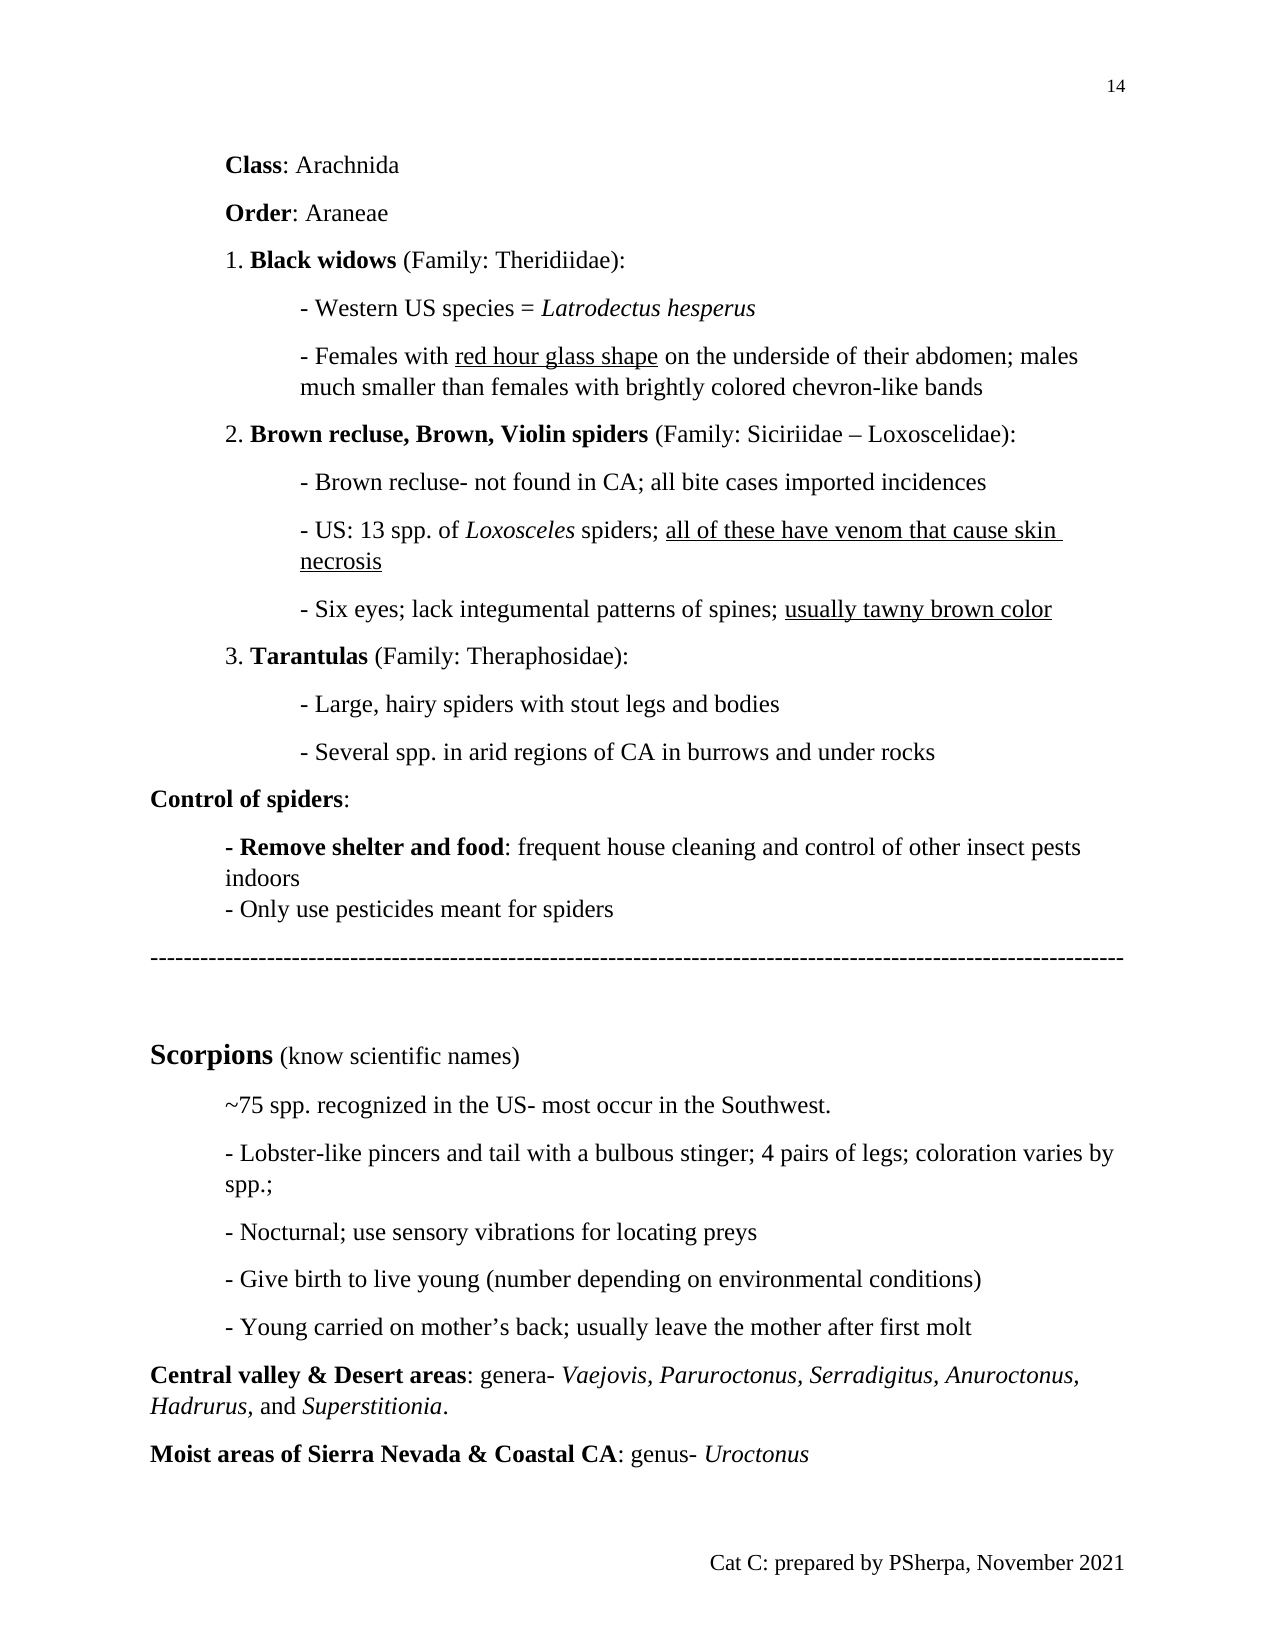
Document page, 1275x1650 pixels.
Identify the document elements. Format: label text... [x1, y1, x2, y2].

list - Remove shelter and food: frequent house cleaning and control of other insect pests indoors [225, 832, 1125, 892]
text ~75 spp. recognized in the US- most occur in the Southwest. [150, 1090, 1125, 1119]
text 1. Black widows (Family: Theridiidae): [150, 245, 1125, 274]
text - Large, hairy spiders with stout legs and bodies [150, 689, 1125, 718]
text - Six eyes; lack integumental patterns of spines; usually tawny brown color [300, 594, 1125, 622]
list - Only use pesticides meant for spiders [225, 894, 1125, 923]
text - Lobster-like pincers and tail with a bulbous stinger; 4 pairs of legs; coloration varies by spp.; [225, 1138, 1125, 1198]
text Control of spiders: [150, 784, 1125, 813]
text 2. Brown recluse, Brown, Violin spiders (Family: Siciriidae – Loxoscelidae): [150, 419, 1125, 448]
text Order: Araneae [150, 198, 1125, 226]
text - Western US species = Latrodectus hesperus [225, 293, 1125, 322]
text - Females with red hour glass shape on the underside of their abdomen; males much smaller than females with brightly colored chevron-like bands [300, 341, 1125, 401]
text --------------------------------------------------------------------------------------------------------------------- [150, 942, 1125, 971]
text Class: Arachnida [150, 150, 1125, 179]
text Central valley & Desert areas: genera- Vaejovis, Paruroctonus, Serradigitus, Anuroctonus, Hadrurus, and Superstitionia. [150, 1360, 1125, 1420]
text - Give birth to live young (number depending on environmental conditions) [225, 1264, 1125, 1293]
text - Brown recluse- not found in CA; all bite cases imported incidences [225, 467, 1125, 496]
text - Several spp. in arid regions of CA in burrows and under rocks [150, 737, 1125, 766]
text Scorpions (know scientific names) [150, 1037, 1125, 1071]
text 3. Tarantulas (Family: Theraphosidae): [150, 641, 1125, 670]
text - Young carried on mother’s back; usually leave the mother after first molt [225, 1312, 1125, 1341]
text Moist areas of Sierra Nevada & Coastal CA: genus- Uroctonus [150, 1439, 1125, 1467]
text - Nocturnal; use sensory vibrations for locating preys [225, 1217, 1125, 1246]
text - US: 13 spp. of Loxosceles spiders; all of these have venom that cause skin necrosis [300, 515, 1125, 575]
